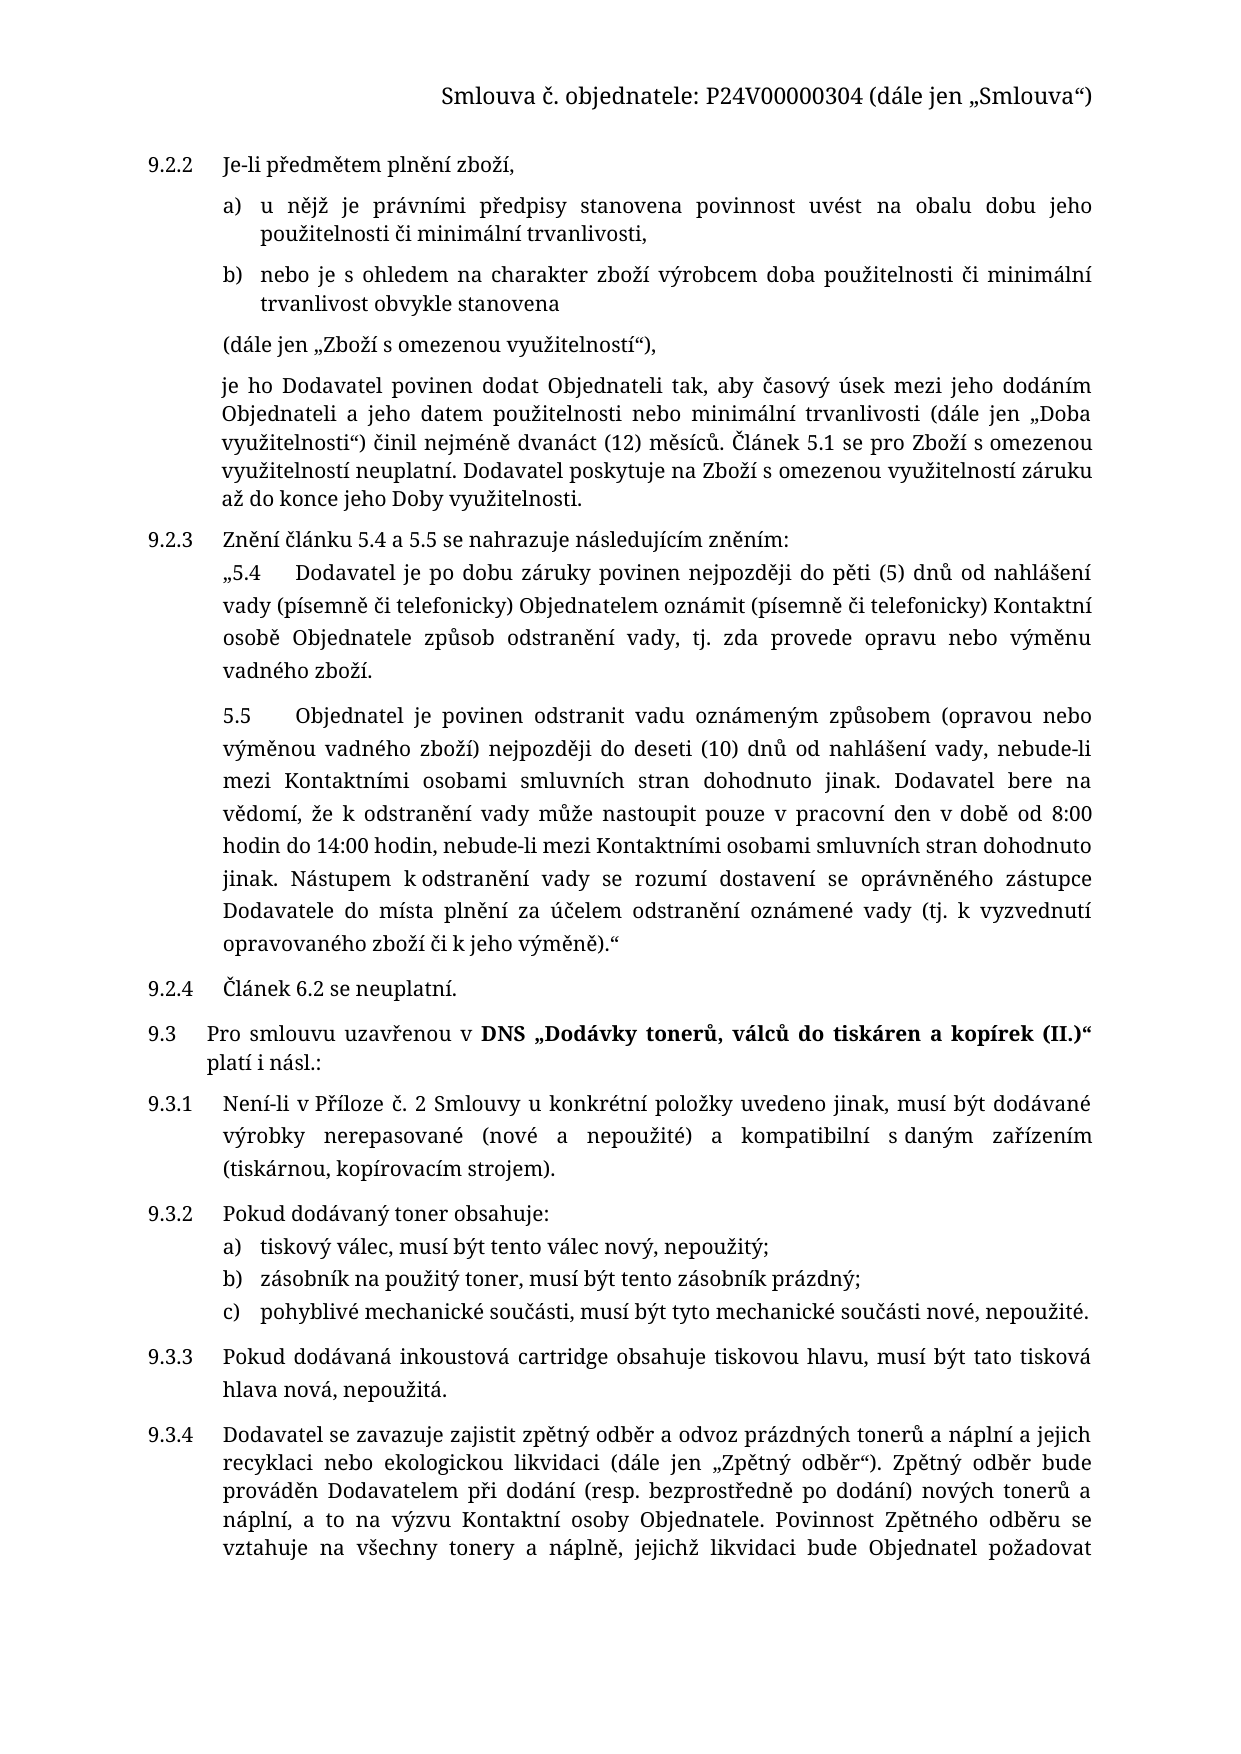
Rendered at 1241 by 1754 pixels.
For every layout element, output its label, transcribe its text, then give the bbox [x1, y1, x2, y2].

list „5.4 Dodavatel je po dobu záruky povinen nejpozději do pěti (5) dnů od nahlášení vady (písemně či telefonicky) Objednatelem oznámit (písemně či telefonicky) Kontaktní osobě Objednatele způsob odstranění vady, tj. zda provede opravu nebo výměnu vadného zboží. [223, 558, 1093, 684]
list pohyblivé mechanické součásti, musí být tyto mechanické součásti nové, nepoužité. [223, 1297, 1093, 1325]
list tiskový válec, musí být tento válec nový, nepoužitý; [223, 1232, 1093, 1260]
list Pokud dodávaný toner obsahuje: [148, 1199, 1093, 1228]
list Článek 6.2 se neuplatní. [148, 974, 1093, 1003]
text (dále jen „Zboží s omezenou využitelností“), [223, 330, 1093, 358]
list Pokud dodávaná inkoustová cartridge obsahuje tiskovou hlavu, musí být tato tisková hlava nová, nepoužitá. [148, 1342, 1093, 1403]
list Pro smlouvu uzavřenou v DNS „Dodávky tonerů, válců do tiskáren a kopírek (II.)“ platí i násl.: [148, 1019, 1093, 1076]
list u nějž je právními předpisy stanovena povinnost uvést na obalu dobu jeho použitelnosti či minimální trvanlivosti, [223, 191, 1093, 248]
list Znění článku 5.4 a 5.5 se nahrazuje následujícím zněním: [148, 526, 1093, 554]
list nebo je s ohledem na charakter zboží výrobcem doba použitelnosti či minimální trvanlivost obvykle stanovena [223, 261, 1093, 317]
list zásobník na použitý toner, musí být tento zásobník prázdný; [223, 1264, 1093, 1293]
text je ho Dodavatel povinen dodat Objednateli tak, aby časový úsek mezi jeho dodáním Objednateli a jeho datem použitelnosti nebo minimální trvanlivosti (dále jen „Doba využitelnosti“) činil nejméně dvanáct (12) měsíců. Článek 5.1 se pro Zboží s omezenou využitelností neuplatní. Dodavatel poskytuje na Zboží s omezenou využitelností záruku až do konce jeho Doby využitelnosti. [221, 371, 1093, 513]
list 5.5 Objednatel je povinen odstranit vadu oznámeným způsobem (opravou nebo výměnou vadného zboží) nejpozději do deseti (10) dnů od nahlášení vady, nebude-li mezi Kontaktními osobami smluvních stran dohodnuto jinak. Dodavatel bere na vědomí, že k odstranění vady může nastoupit pouze v pracovní den v době od 8:00 hodin do 14:00 hodin, nebude-li mezi Kontaktními osobami smluvních stran dohodnuto jinak. Nástupem k odstranění vady se rozumí dostavení se oprávněného zástupce Dodavatele do místa plnění za účelem odstranění oznámené vady (tj. k vyzvednutí opravovaného zboží či k jeho výměně).“ [223, 701, 1093, 958]
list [148, 1420, 1093, 1562]
list Je-li předmětem plnění zboží, [148, 150, 1093, 179]
list Není-li v Příloze č. 2 Smlouvy u konkrétní položky uvedeno jinak, musí být dodávané výrobky nerepasované (nové a nepoužité) a kompatibilní s daným zařízením (tiskárnou, kopírovacím strojem). [148, 1089, 1093, 1182]
